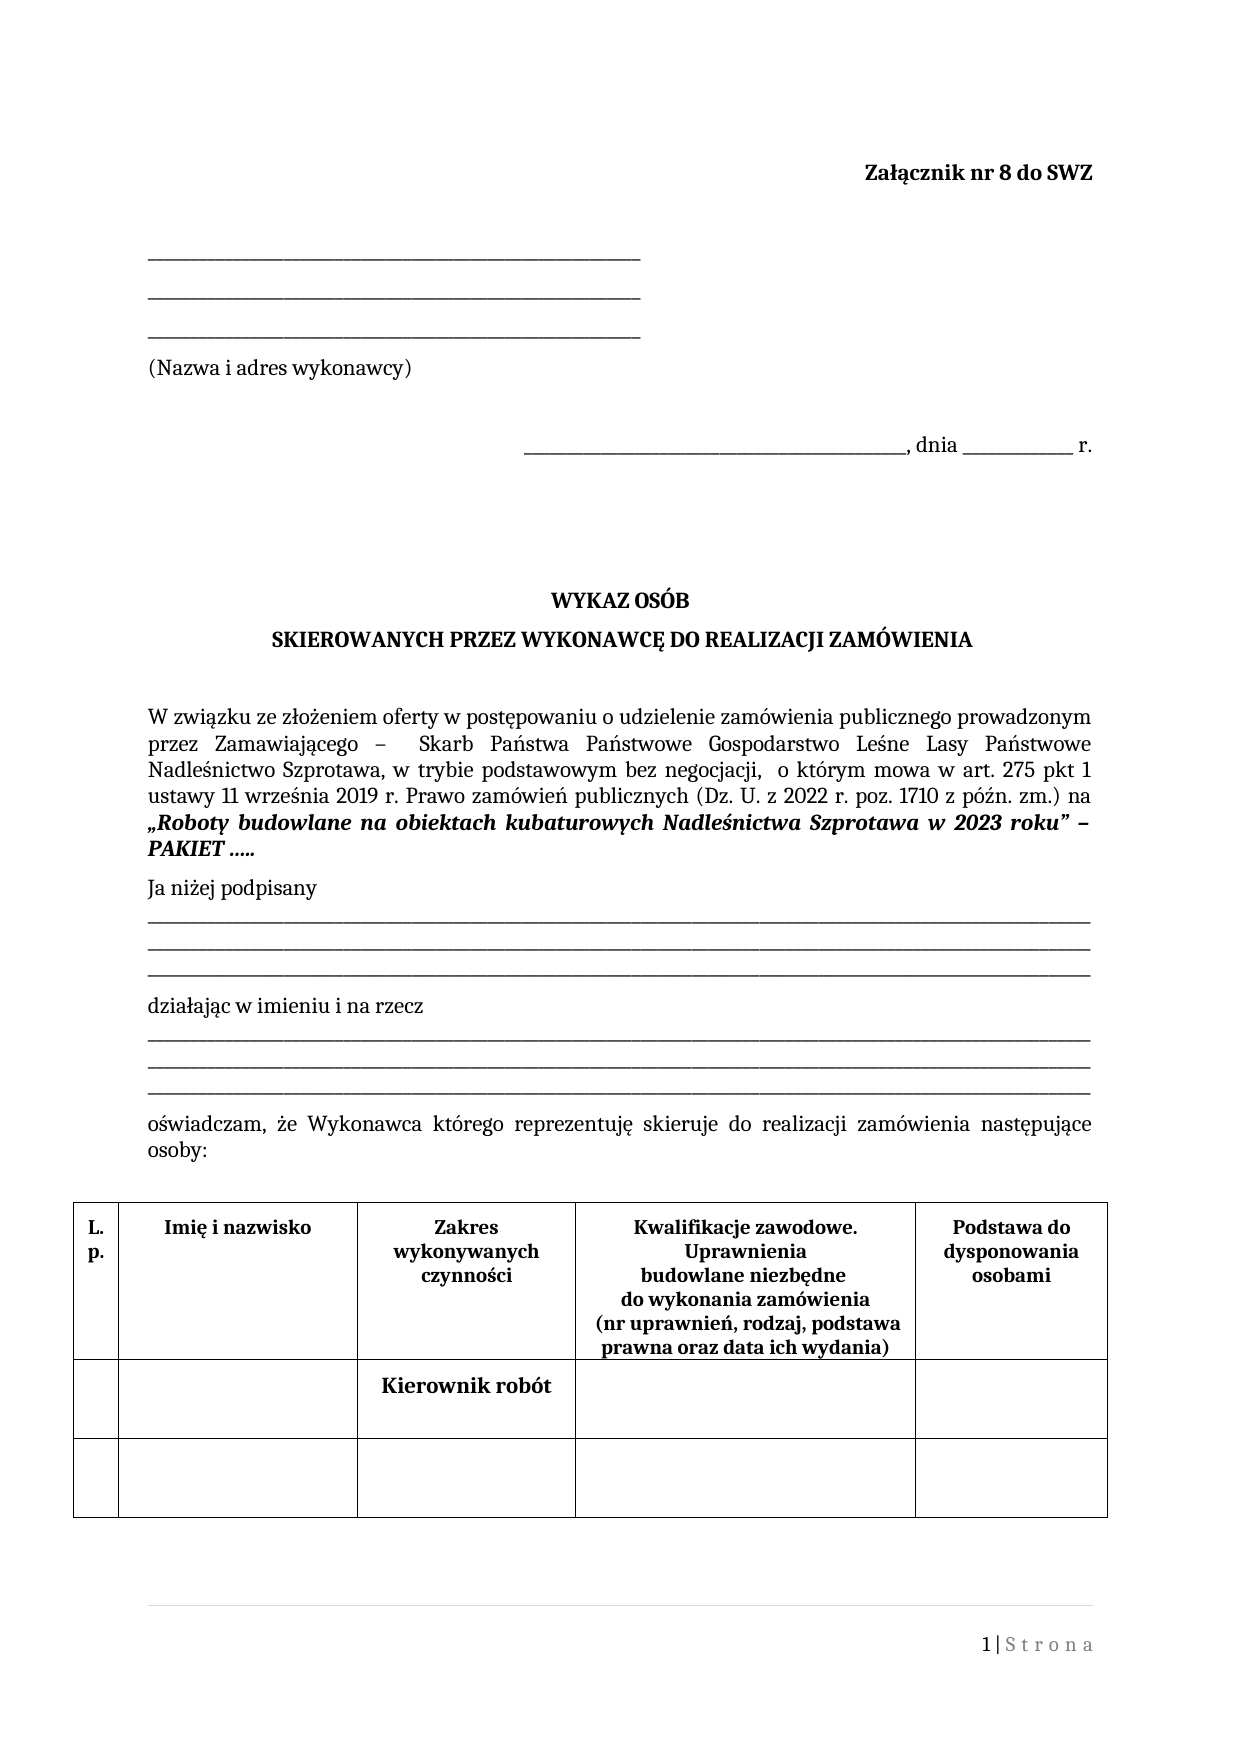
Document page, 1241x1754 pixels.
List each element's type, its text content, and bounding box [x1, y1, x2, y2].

table_header L.p. [74, 1203, 118, 1359]
table_header Kwalifikacje zawodowe. Uprawnienia budowlane niezbędne do wykonania zamówienia (nr uprawnień, rodzaj, podstawa prawna oraz data ich wydania) [576, 1203, 915, 1359]
text Załącznik nr 8 do SWZ [148, 160, 1093, 186]
text __________________________________________________________ [148, 238, 1093, 264]
table_cell [916, 1360, 1107, 1438]
table_cell [916, 1439, 1107, 1517]
text WYKAZ OSÓB [148, 587, 1093, 614]
text (Nazwa i adres wykonawcy) [148, 354, 1093, 381]
table_cell [576, 1360, 915, 1438]
text oświadczam, że Wykonawca którego reprezentuję skieruje do realizacji zamówienia następujące osoby: [148, 1111, 1093, 1163]
table_cell [74, 1439, 118, 1517]
text __________________________________________________________ [148, 277, 1093, 303]
table_cell [119, 1360, 357, 1438]
table_cell [358, 1439, 575, 1517]
table_cell [576, 1439, 915, 1517]
text działając w imieniu i na rzecz ______________________________________________________________________________________________________________________________________________________________________________________________________________________________ _______________________________________________________________________________________________________________ [148, 993, 1093, 1098]
text SKIEROWANYCH PRZEZ WYKONAWCĘ DO REALIZACJI ZAMÓWIENIA [148, 626, 1093, 653]
text W związku ze złożeniem oferty w postępowaniu o udzielenie zamówienia publicznego prowadzonym przez Zamawiającego – Skarb Państwa Państwowe Gospodarstwo Leśne Lasy Państwowe Nadleśnictwo Szprotawa, w trybie podstawowym bez negocjacji, o którym mowa w art. 275 pkt 1 ustawy 11 września 2019 r. Prawo zamówień publicznych (Dz. U. z 2022 r. poz. 1710 z późn. zm.) na „Roboty budowlane na obiektach kubaturowych Nadleśnictwa Szprotawa w 2023 roku” – PAKIET ….. [148, 704, 1093, 862]
text __________________________________________________________ [148, 316, 1093, 342]
table_cell [74, 1360, 118, 1438]
table_cell [119, 1439, 357, 1517]
table_header Imię i nazwisko [119, 1203, 357, 1359]
table_header Podstawa do dysponowania osobami [916, 1203, 1107, 1359]
table_cell Kierownik robót [358, 1360, 575, 1438]
text _____________________________________________, dnia _____________ r. [148, 432, 1093, 458]
table_header Zakres wykonywanych czynności [358, 1203, 575, 1359]
text Ja niżej podpisany ______________________________________________________________________________________________________________________________________________________________________________________________________________________________ _______________________________________________________________________________________________________________ [148, 875, 1093, 980]
